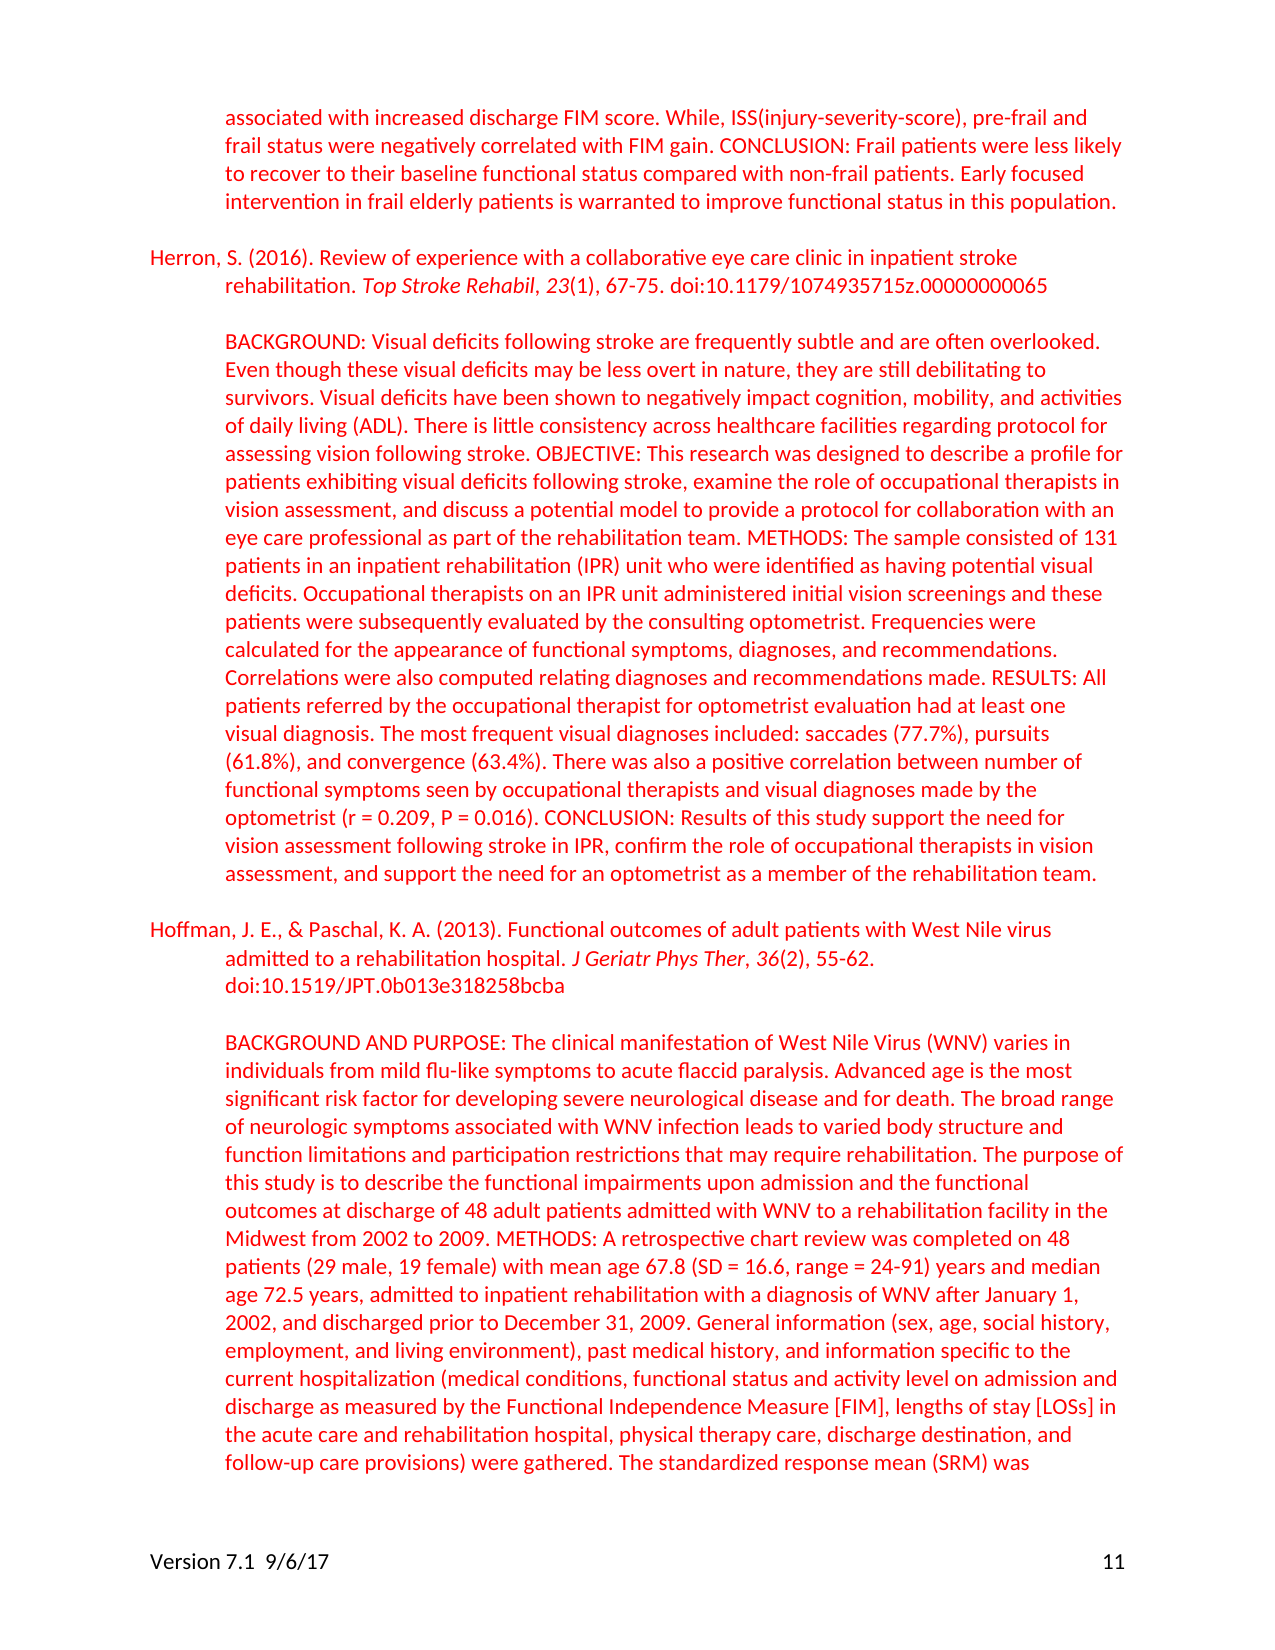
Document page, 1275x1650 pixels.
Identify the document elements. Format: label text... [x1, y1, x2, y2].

text Herron, S. (2016). Review of experience with a collaborative eye care clinic in inpatient stroke rehabilitation. Top Stroke Rehabil, 23(1), 67-75. doi:10.1179/1074935715z.00000000065 [150, 243, 1125, 299]
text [225, 1028, 1125, 1476]
text BACKGROUND: Visual deficits following stroke are frequently subtle and are often overlooked. Even though these visual deficits may be less overt in nature, they are still debilitating to survivors. Visual deficits have been shown to negatively impact cognition, mobility, and activities of daily living (ADL). There is little consistency across healthcare facilities regarding protocol for assessing vision following stroke. OBJECTIVE: This research was designed to describe a profile for patients exhibiting visual deficits following stroke, examine the role of occupational therapists in vision assessment, and discuss a potential model to provide a protocol for collaboration with an eye care professional as part of the rehabilitation team. METHODS: The sample consisted of 131 patients in an inpatient rehabilitation (IPR) unit who were identified as having potential visual deficits. Occupational therapists on an IPR unit administered initial vision screenings and these patients were subsequently evaluated by the consulting optometrist. Frequencies were calculated for the appearance of functional symptoms, diagnoses, and recommendations. Correlations were also computed relating diagnoses and recommendations made. RESULTS: All patients referred by the occupational therapist for optometrist evaluation had at least one visual diagnosis. The most frequent visual diagnoses included: saccades (77.7%), pursuits (61.8%), and convergence (63.4%). There was also a positive correlation between number of functional symptoms seen by occupational therapists and visual diagnoses made by the optometrist (r = 0.209, P = 0.016). CONCLUSION: Results of this study support the need for vision assessment following stroke in IPR, confirm the role of occupational therapists in vision assessment, and support the need for an optometrist as a member of the rehabilitation team. [225, 327, 1125, 888]
text Hoffman, J. E., & Paschal, K. A. (2013). Functional outcomes of adult patients with West Nile virus admitted to a rehabilitation hospital. J Geriatr Phys Ther, 36(2), 55-62. doi:10.1519/JPT.0b013e318258bcba [150, 916, 1125, 1000]
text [225, 103, 1125, 215]
